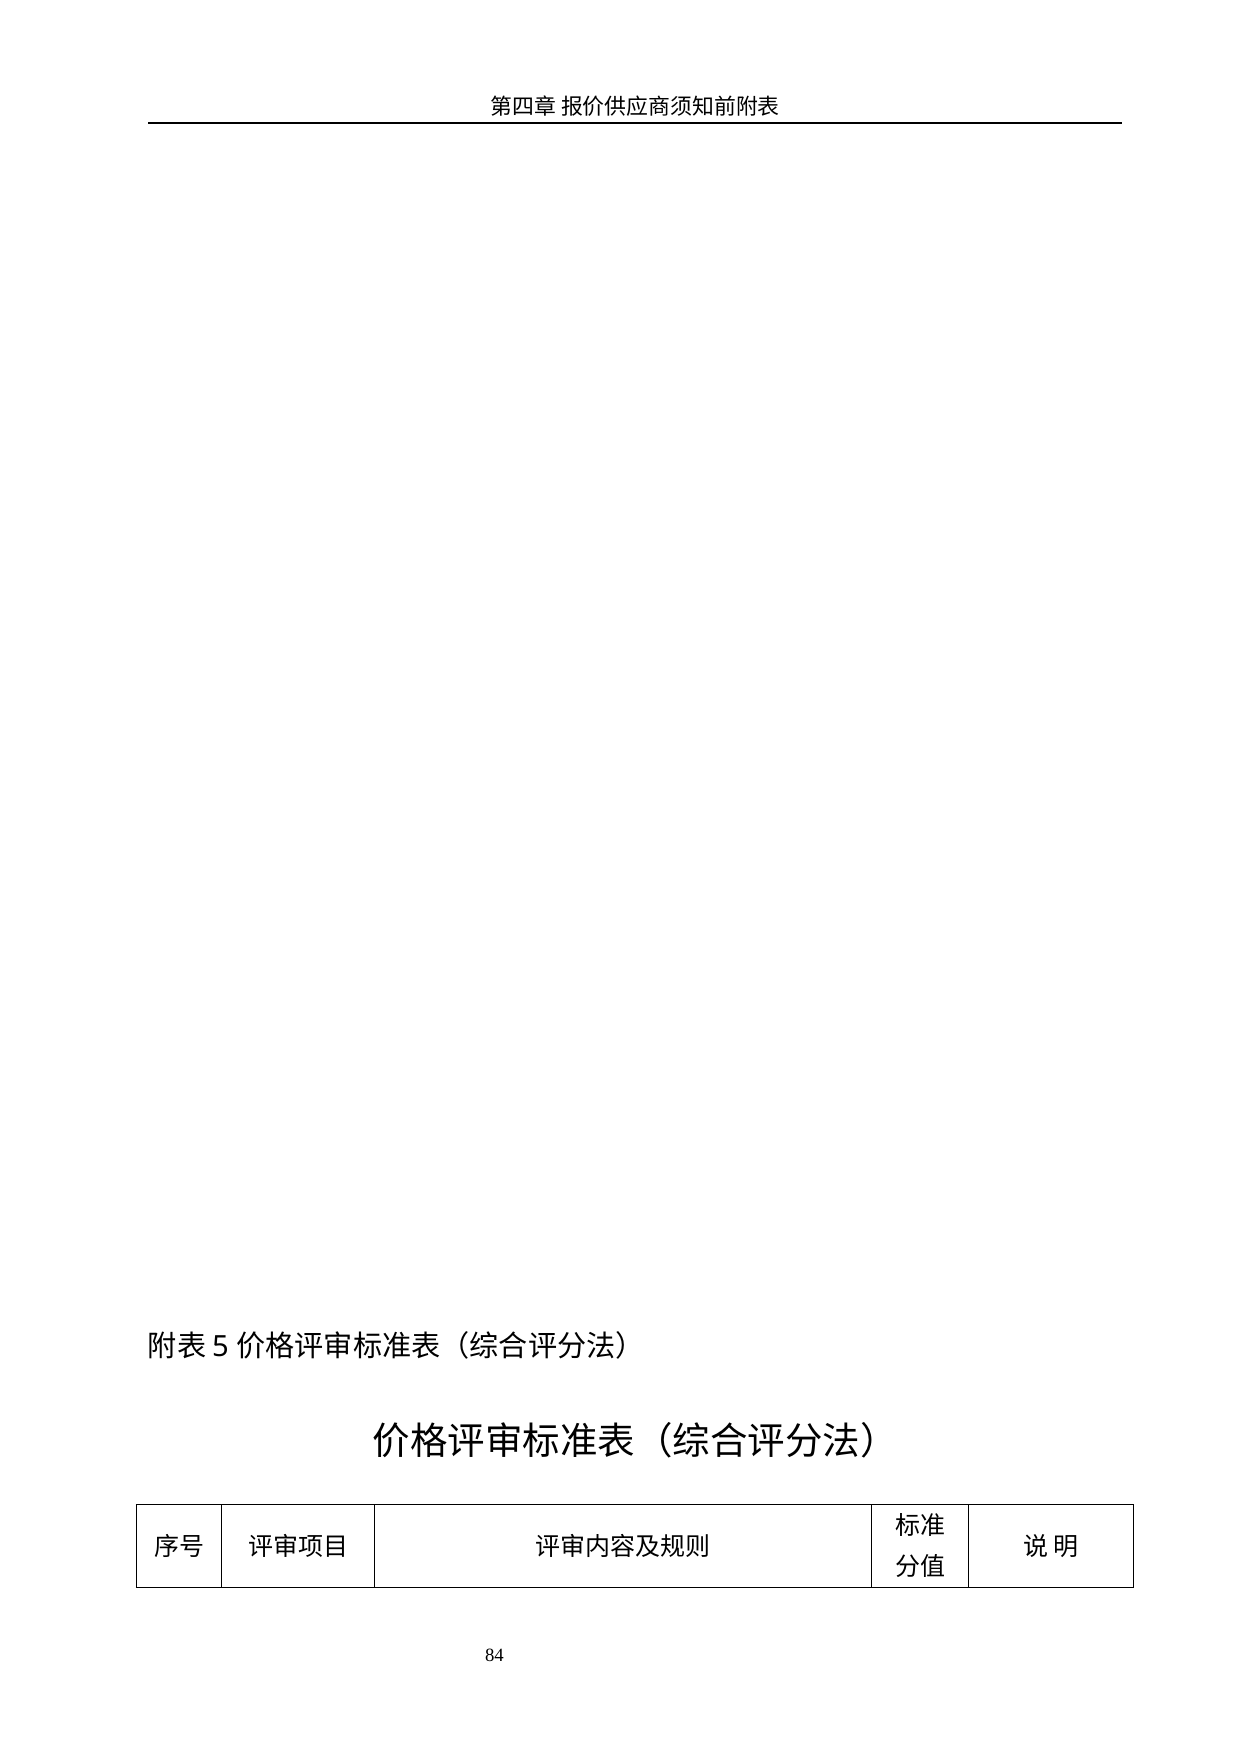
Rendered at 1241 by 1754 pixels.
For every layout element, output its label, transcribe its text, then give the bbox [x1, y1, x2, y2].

table_header 标准分值 [872, 1505, 968, 1587]
text 价格评审标准表（综合评分法） [148, 1408, 1122, 1466]
table_header 评审项目 [222, 1505, 374, 1587]
table_header 说 明 [969, 1505, 1133, 1587]
table_header 评审内容及规则 [375, 1505, 871, 1587]
subtitle 附表5 价格评审标准表（综合评分法） [148, 1322, 1122, 1365]
table_header 序号 [137, 1505, 221, 1587]
